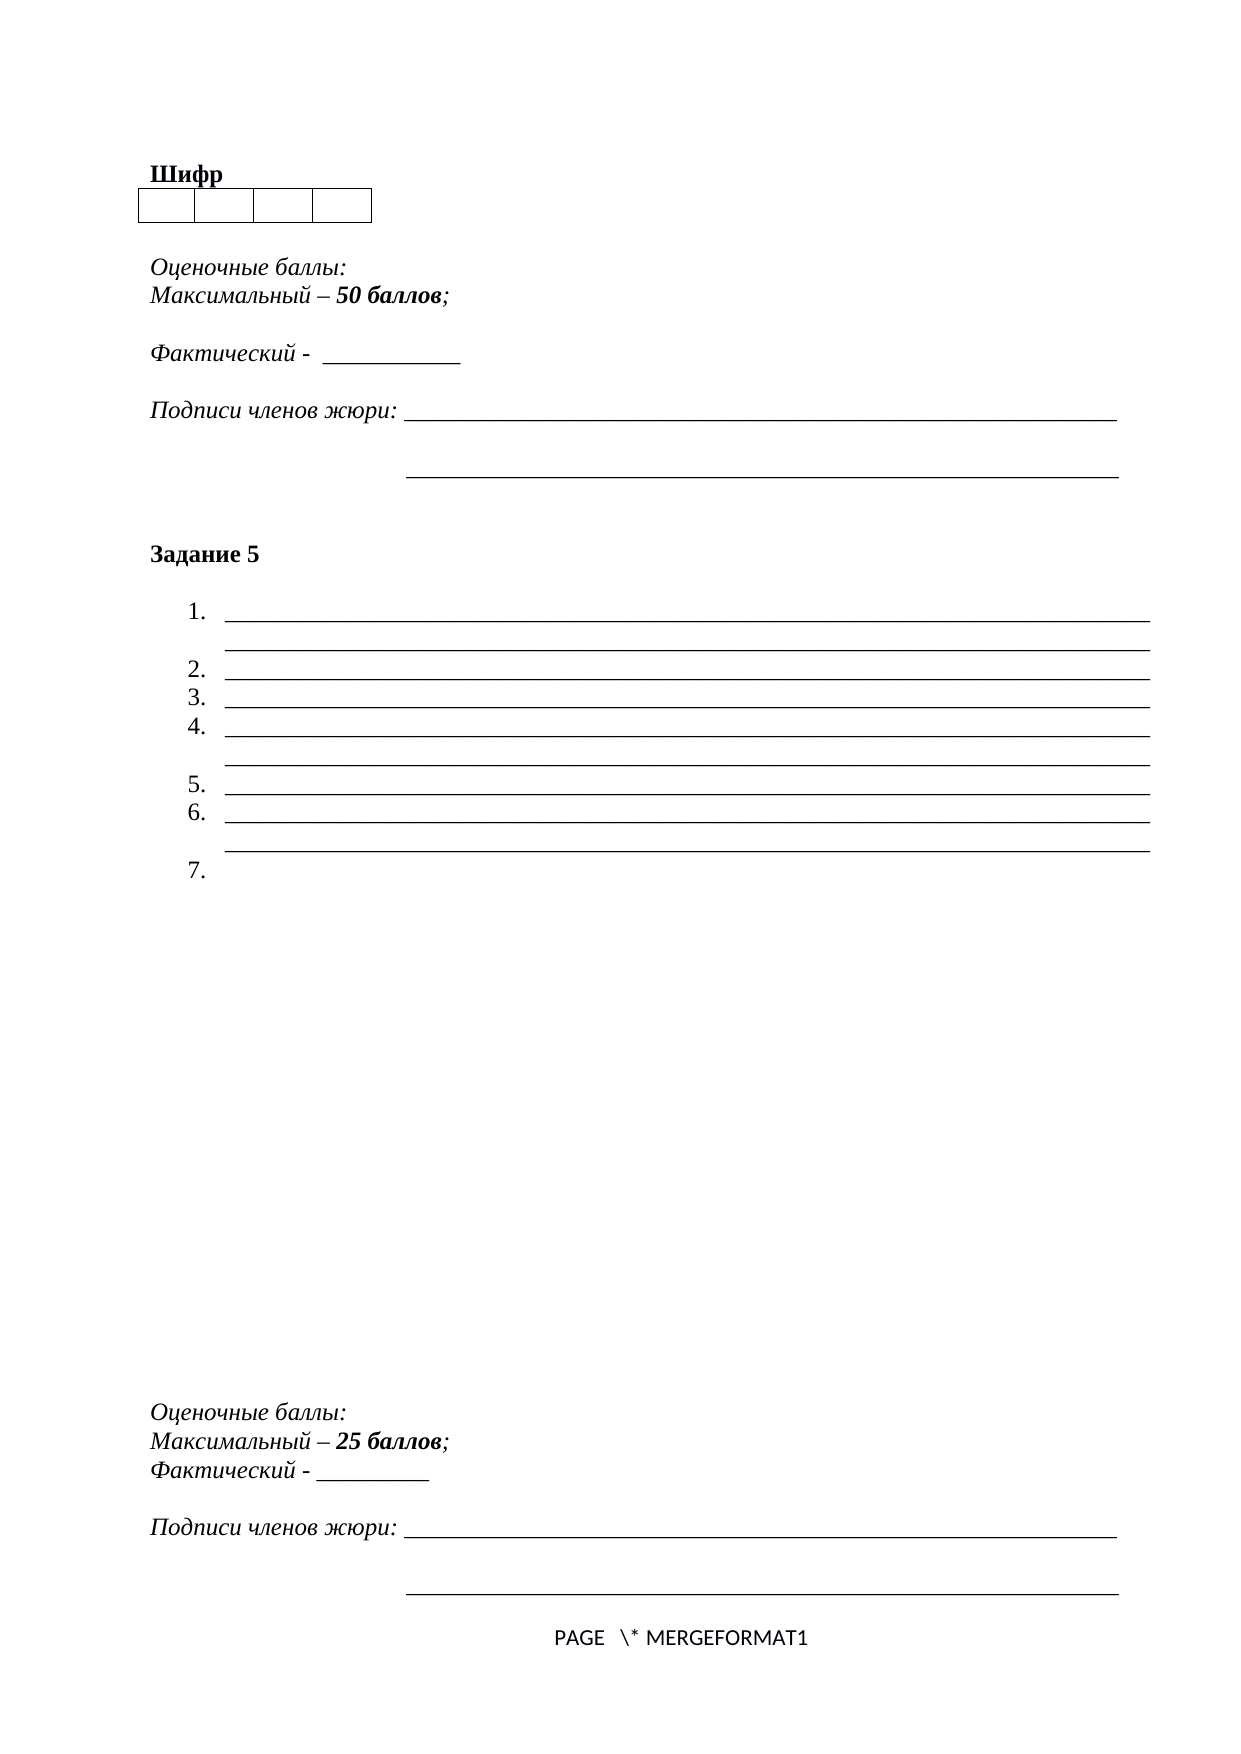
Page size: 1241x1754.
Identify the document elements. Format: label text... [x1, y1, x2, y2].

list __________________________________________________________________________ [187, 654, 1213, 682]
table_header [313, 189, 371, 222]
text Фактический - _________ [150, 1455, 1213, 1484]
text _________________________________________________________ [150, 452, 1213, 481]
list __________________________________________________________________________ [225, 740, 1213, 769]
table_header [139, 189, 194, 222]
list __________________________________________________________________________ [225, 826, 1213, 855]
text Фактический - ___________ [150, 338, 1213, 367]
list __________________________________________________________________________ [187, 682, 1213, 711]
list __________________________________________________________________________ [187, 797, 1213, 826]
list __________________________________________________________________________ __________________________________________________________________________ [187, 596, 1213, 654]
text Подписи членов жюри: _________________________________________________________ [150, 1512, 1213, 1541]
text Оценочные баллы: [150, 252, 1213, 281]
table_header [254, 189, 312, 222]
text Максимальный – 25 баллов; [150, 1426, 1213, 1455]
list __________________________________________________________________________ [187, 769, 1213, 797]
list __________________________________________________________________________ [187, 711, 1213, 740]
text Подписи членов жюри: _________________________________________________________ [150, 396, 1213, 424]
text _________________________________________________________ [150, 1569, 1213, 1598]
table_header [195, 189, 253, 222]
text Оценочные баллы: [150, 1397, 1213, 1426]
text Задание 5 [150, 539, 1213, 567]
text Максимальный – 50 баллов; [150, 281, 1213, 309]
list Шифр [150, 162, 1213, 188]
